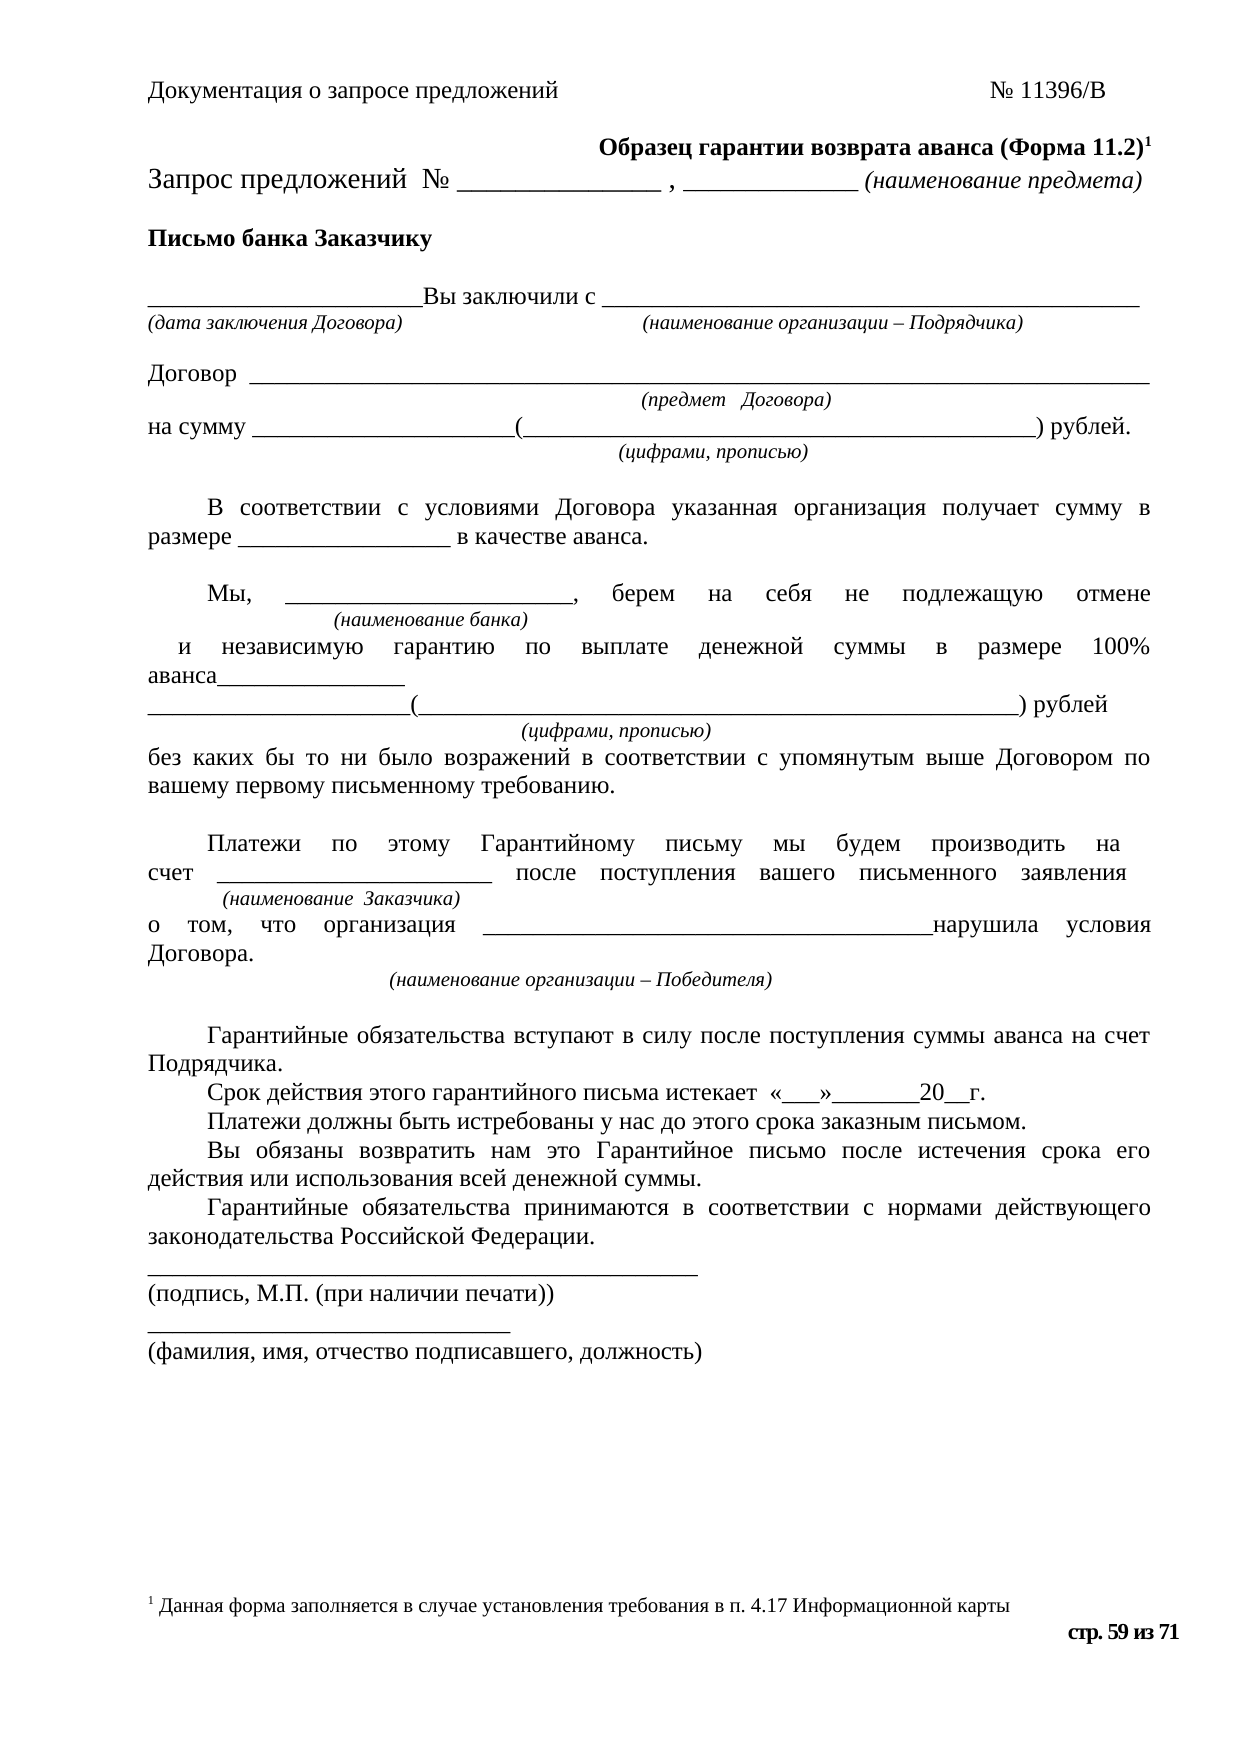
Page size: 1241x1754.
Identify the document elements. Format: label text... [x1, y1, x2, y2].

text (подпись, М.П. (при наличии печати)) [148, 1278, 1152, 1307]
text _____________________(________________________________________________) рублей [148, 689, 1152, 718]
text (фамилия, имя, отчество подписавшего, должность) [148, 1336, 1152, 1365]
text Запрос предложений № ______________ , ______________ (наименование предмета) [148, 161, 1152, 195]
text и независимую гарантию по выплате денежной суммы в размере 100% аванса_______________ [148, 631, 1152, 689]
text без каких бы то ни было возражений в соответствии с упомянутым выше Договором по вашему первому письменному требованию. [148, 742, 1152, 799]
text (цифрами, прописью) [148, 718, 1152, 742]
text Письмо банка Заказчику [148, 223, 1152, 252]
text Договор ________________________________________________________________________ [148, 358, 1152, 387]
text на сумму _____________________(_________________________________________) рублей. [148, 411, 1152, 439]
text (дата заключения Договора) (наименование организации – Подрядчика) [148, 310, 1152, 334]
text ____________________________________________ [148, 1250, 1152, 1278]
text Срок действия этого гарантийного письма истекает «___»_______20__г. [148, 1077, 1152, 1106]
text Платежи по этому Гарантийному письму мы будем производить на счет ______________________ после поступления вашего письменного заявления (наименование Заказчика) [148, 828, 1152, 909]
text ______________________Вы заключили с ___________________________________________ [148, 281, 1152, 310]
text (наименование организации – Победителя) [148, 967, 1152, 991]
text (предмет Договора) [148, 387, 1152, 411]
text Образец гарантии возврата аванса (Форма 11.2) [148, 132, 1152, 161]
text Вы обязаны возвратить нам это Гарантийное письмо после истечения срока его действия или использования всей денежной суммы. [148, 1135, 1152, 1192]
text о том, что организация ____________________________________нарушила условия Договора. [148, 909, 1152, 967]
text (цифрами, прописью) [148, 439, 1152, 463]
text Гарантийные обязательства принимаются в соответствии с нормами действующего законодательства Российской Федерации. [148, 1192, 1152, 1250]
text Платежи должны быть истребованы у нас до этого срока заказным письмом. [148, 1106, 1152, 1135]
text _____________________________ [148, 1307, 1152, 1336]
text Гарантийные обязательства вступают в силу после поступления суммы аванса на счет Подрядчика. [148, 1020, 1152, 1077]
text В соответствии с условиями Договора указанная организация получает сумму в размере _________________ в качестве аванса. [148, 492, 1152, 550]
text Мы, _______________________, берем на себя не подлежащую отмене (наименование банка) [148, 578, 1152, 631]
